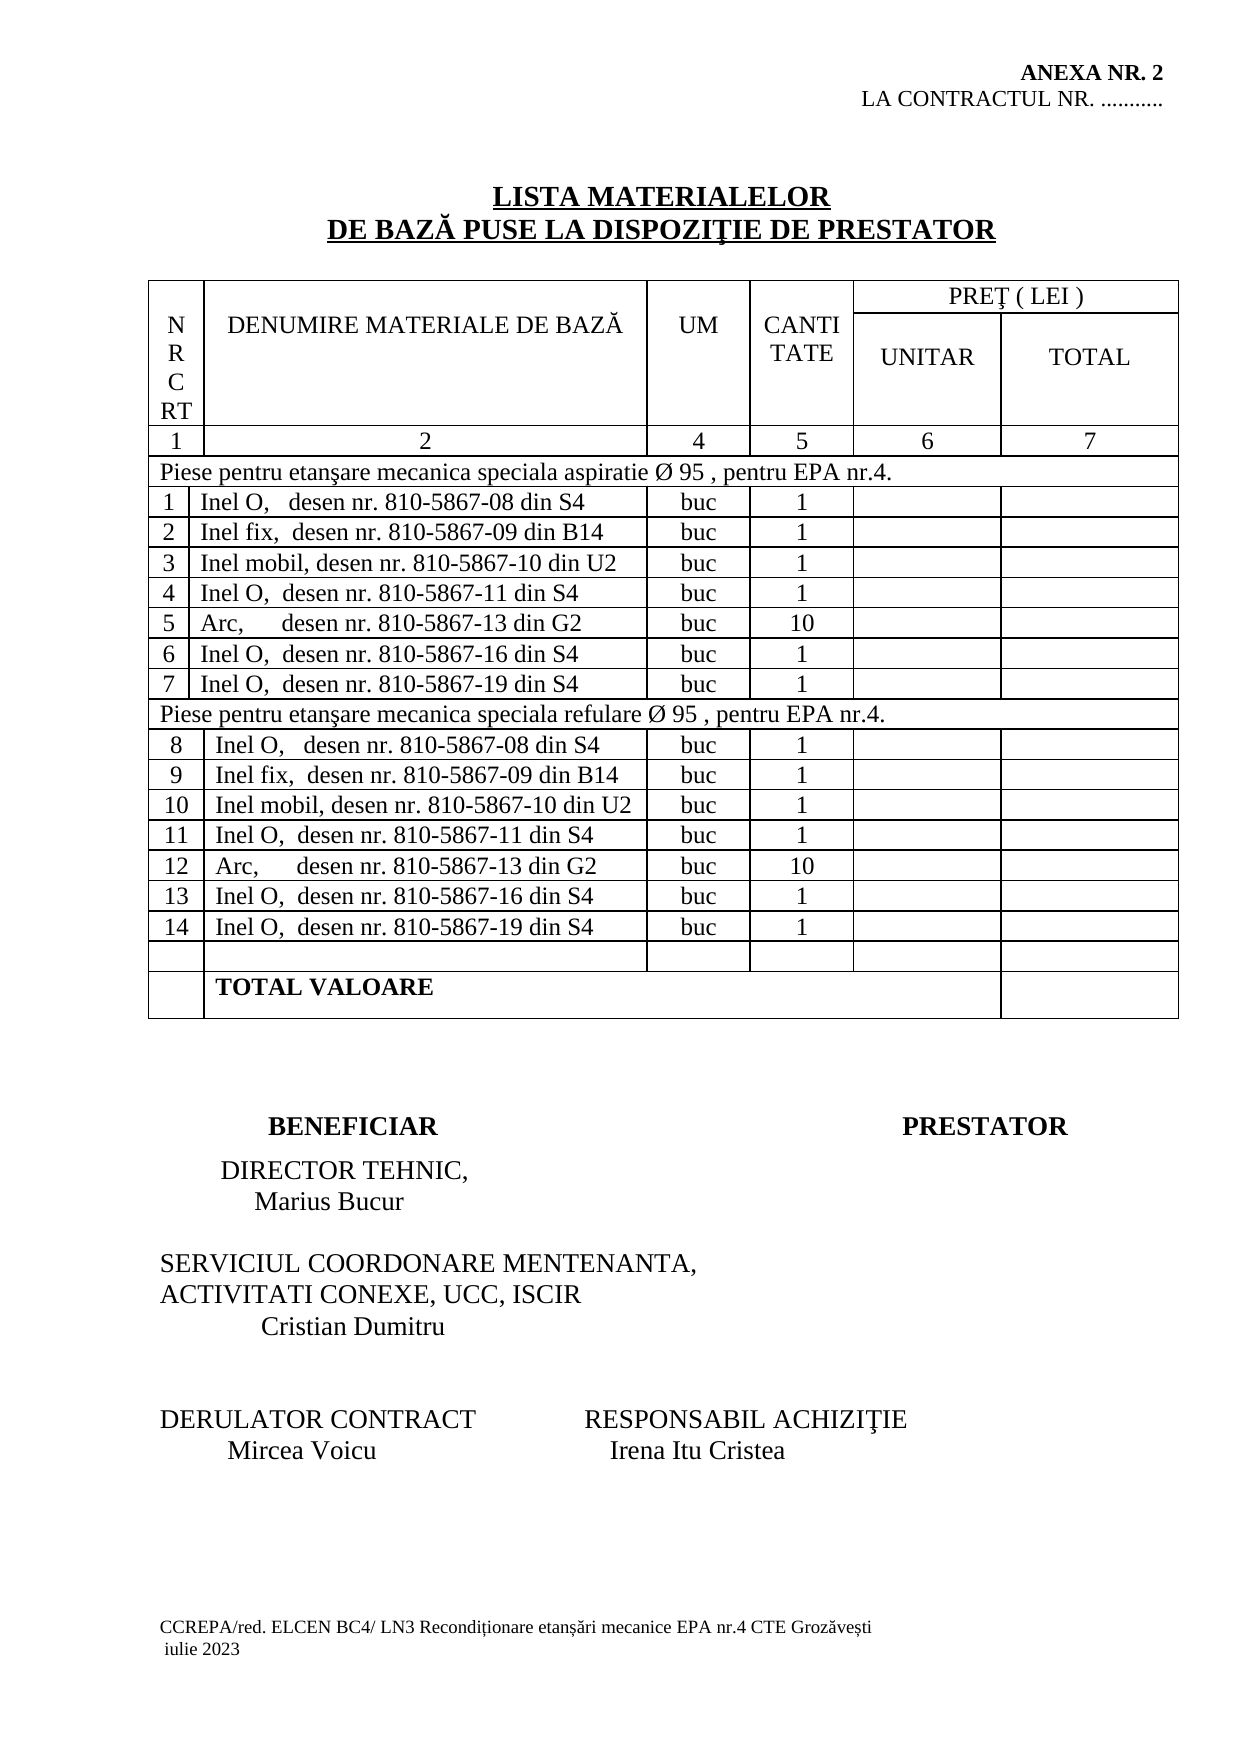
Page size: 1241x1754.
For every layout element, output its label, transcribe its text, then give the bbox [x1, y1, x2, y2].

table_cell 1 [751, 730, 853, 758]
table_cell buc [648, 669, 749, 698]
table_cell 1 [751, 518, 853, 546]
table_cell 4 [149, 578, 188, 607]
table_cell [1002, 487, 1178, 516]
table_cell 10 [149, 790, 203, 819]
table_cell Inel O, desen nr. 810-5867-08 din S4 [190, 487, 646, 516]
table_cell Inel O, desen nr. 810-5867-19 din S4 [205, 912, 646, 940]
table_header UM [648, 281, 749, 425]
table_cell total valoare [205, 972, 1000, 1018]
text DIRECTOR TEHNIC, [159, 1154, 1163, 1185]
text LA CONTRACTUL NR. ........... [159, 85, 1163, 112]
table_cell 9 [149, 760, 203, 789]
table_cell 6 [854, 426, 1000, 455]
table_cell 1 [751, 578, 853, 607]
table_cell Inel O, desen nr. 810-5867-11 din S4 [190, 578, 646, 607]
table_cell 1 [149, 487, 188, 516]
table_cell [1002, 639, 1178, 667]
table_cell [854, 548, 1000, 577]
text anexa nr. 2 [159, 59, 1163, 85]
table_cell 14 [149, 912, 203, 940]
table_cell [1002, 578, 1178, 607]
table_cell [1002, 760, 1178, 789]
table_cell 7 [1002, 426, 1178, 455]
table_cell buc [648, 730, 749, 758]
table_cell [1002, 608, 1178, 637]
table_cell Inel fix, desen nr. 810-5867-09 din B14 [205, 760, 646, 789]
table_cell buc [648, 881, 749, 910]
table_cell 1 [751, 912, 853, 940]
table_cell 5 [149, 608, 188, 637]
table_cell [854, 730, 1000, 758]
table_cell buc [648, 790, 749, 819]
table_header PREŢ ( LEI ) [854, 281, 1178, 312]
table_cell buc [648, 760, 749, 789]
table_cell 1 [751, 790, 853, 819]
table_cell 1 [751, 881, 853, 910]
table_cell [854, 608, 1000, 637]
table_cell buc [648, 487, 749, 516]
table_cell Arc, desen nr. 810-5867-13 din G2 [205, 851, 646, 880]
table_cell Inel O, desen nr. 810-5867-08 din S4 [205, 730, 646, 758]
table_cell 1 [149, 426, 203, 455]
table_cell [205, 942, 646, 971]
table_cell TOTAL [1002, 314, 1178, 425]
table_cell 10 [751, 608, 853, 637]
table_cell 6 [149, 639, 188, 667]
text DERULATOR CONTRACT RESPONSABIL ACHIZIŢIE [159, 1403, 1163, 1434]
text LISTA MATERIALELOR [159, 179, 1163, 212]
table_cell Inel O, desen nr. 810-5867-19 din S4 [190, 669, 646, 698]
table_cell [149, 942, 203, 971]
table_cell [149, 972, 203, 1018]
table_header DENUMIRE MATERIALE DE BAZĂ [205, 281, 646, 425]
table_cell 13 [149, 881, 203, 910]
table_cell 2 [205, 426, 646, 455]
table_cell [1002, 942, 1178, 971]
table_cell [854, 669, 1000, 698]
table_cell [854, 881, 1000, 910]
table_cell UNITAR [854, 314, 1000, 425]
table_cell Inel O, desen nr. 810-5867-11 din S4 [205, 821, 646, 849]
table_cell Inel mobil, desen nr. 810-5867-10 din U2 [205, 790, 646, 819]
table_cell [854, 760, 1000, 789]
table_cell buc [648, 548, 749, 577]
table_cell [1002, 972, 1178, 1018]
table_cell 10 [751, 851, 853, 880]
table_cell 1 [751, 760, 853, 789]
text ACTIVITATI CONEXE, UCC, ISCIR [159, 1278, 1163, 1309]
table_cell Arc, desen nr. 810-5867-13 din G2 [190, 608, 646, 637]
table_cell 8 [149, 730, 203, 758]
table_cell Inel O, desen nr. 810-5867-16 din S4 [190, 639, 646, 667]
table_cell [648, 942, 749, 971]
table_cell [854, 851, 1000, 880]
table_cell [854, 942, 1000, 971]
table_cell [751, 942, 853, 971]
table_cell [854, 639, 1000, 667]
text DE BAZĂ PUSE LA DISPOZIŢIE DE PRESTATOR [159, 212, 1163, 246]
table_cell Piese pentru etanşare mecanica speciala refulare Ø 95 , pentru EPA nr.4. [149, 700, 1178, 728]
text BENEFICIAR PRESTATOR [159, 1110, 1163, 1141]
table_cell [854, 912, 1000, 940]
table_cell Inel mobil, desen nr. 810-5867-10 din U2 [190, 548, 646, 577]
table_header NR CRT [149, 281, 203, 425]
table_cell buc [648, 608, 749, 637]
table_cell [1002, 548, 1178, 577]
text SERVICIUL COORDONARE MENTENANTA, [159, 1247, 1163, 1278]
text Marius Bucur [159, 1185, 1163, 1216]
table_cell [1002, 912, 1178, 940]
table_cell 11 [149, 821, 203, 849]
text Mircea Voicu Irena Itu Cristea [159, 1434, 1163, 1465]
table_cell 1 [751, 639, 853, 667]
table_cell buc [648, 518, 749, 546]
table_cell Piese pentru etanşare mecanica speciala aspiratie Ø 95 , pentru EPA nr.4. [149, 457, 1178, 486]
table_cell buc [648, 851, 749, 880]
table_cell 1 [751, 487, 853, 516]
table_cell Inel fix, desen nr. 810-5867-09 din B14 [190, 518, 646, 546]
table_cell buc [648, 821, 749, 849]
table_cell [1002, 851, 1178, 880]
table_cell [1002, 881, 1178, 910]
table_cell 2 [149, 518, 188, 546]
text Cristian Dumitru [159, 1309, 1163, 1341]
table_cell [1002, 730, 1178, 758]
table_cell 3 [149, 548, 188, 577]
table_cell [854, 790, 1000, 819]
table_cell 7 [149, 669, 188, 698]
table_cell Inel O, desen nr. 810-5867-16 din S4 [205, 881, 646, 910]
table_cell [854, 487, 1000, 516]
table_cell 5 [751, 426, 853, 455]
table_cell [854, 578, 1000, 607]
table_cell [1002, 790, 1178, 819]
table_cell 1 [751, 548, 853, 577]
table_cell 1 [751, 821, 853, 849]
table_cell 1 [751, 669, 853, 698]
table_cell 4 [648, 426, 749, 455]
table_cell [1002, 518, 1178, 546]
table_cell 12 [149, 851, 203, 880]
table_cell [854, 821, 1000, 849]
table_cell [1002, 669, 1178, 698]
table_cell buc [648, 639, 749, 667]
table_header CANTI TATE [751, 281, 853, 425]
table_cell [854, 518, 1000, 546]
table_cell [1002, 821, 1178, 849]
table_cell buc [648, 578, 749, 607]
table_cell buc [648, 912, 749, 940]
